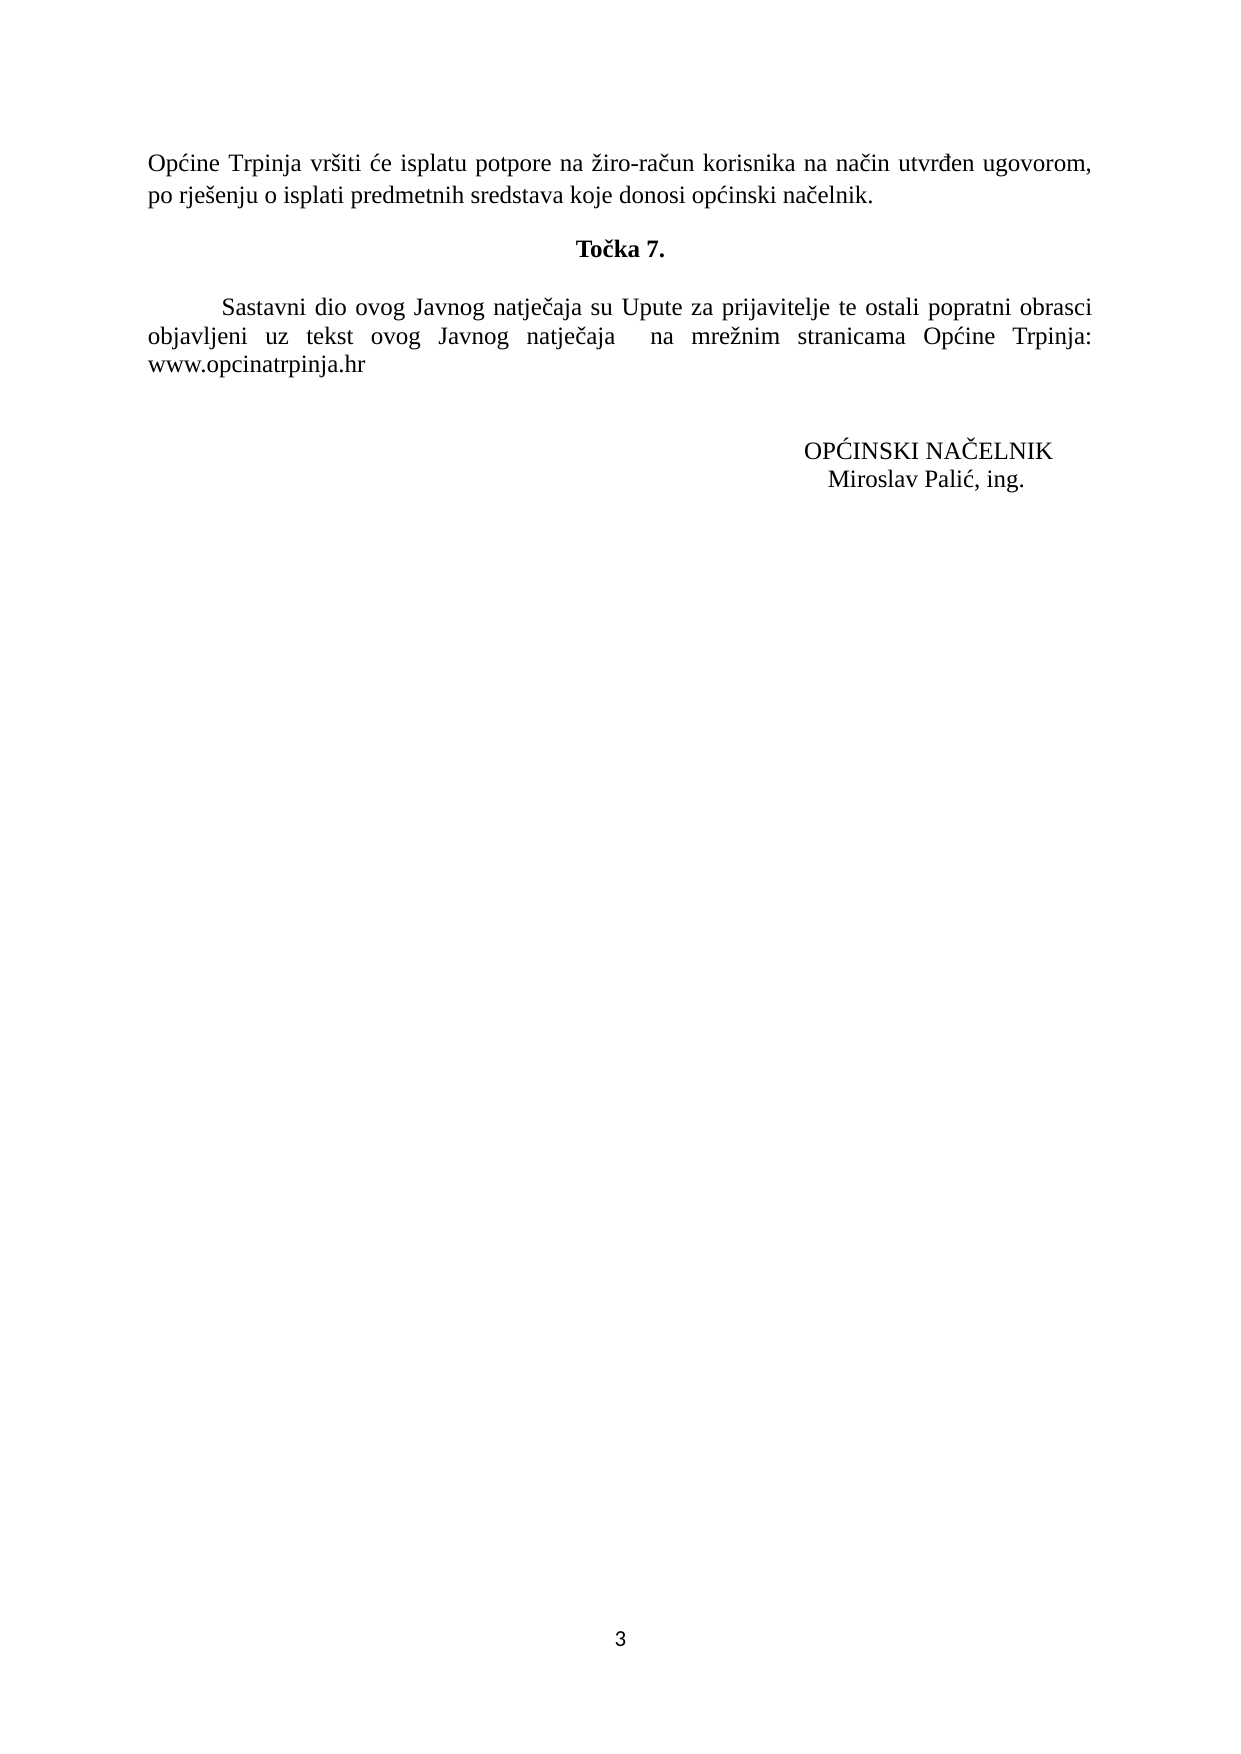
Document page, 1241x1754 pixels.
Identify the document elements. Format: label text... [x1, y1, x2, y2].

text OPĆINSKI NAČELNIK [148, 436, 1093, 464]
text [148, 148, 1093, 209]
text Sastavni dio ovog Javnog natječaja su Upute za prijavitelje te ostali popratni obrasci objavljeni uz tekst ovog Javnog natječaja na mrežnim stranicama Općine Trpinja: www.opcinatrpinja.hr [148, 292, 1093, 378]
text Točka 7. [148, 234, 1093, 263]
text Miroslav Palić, ing. [148, 464, 1093, 493]
